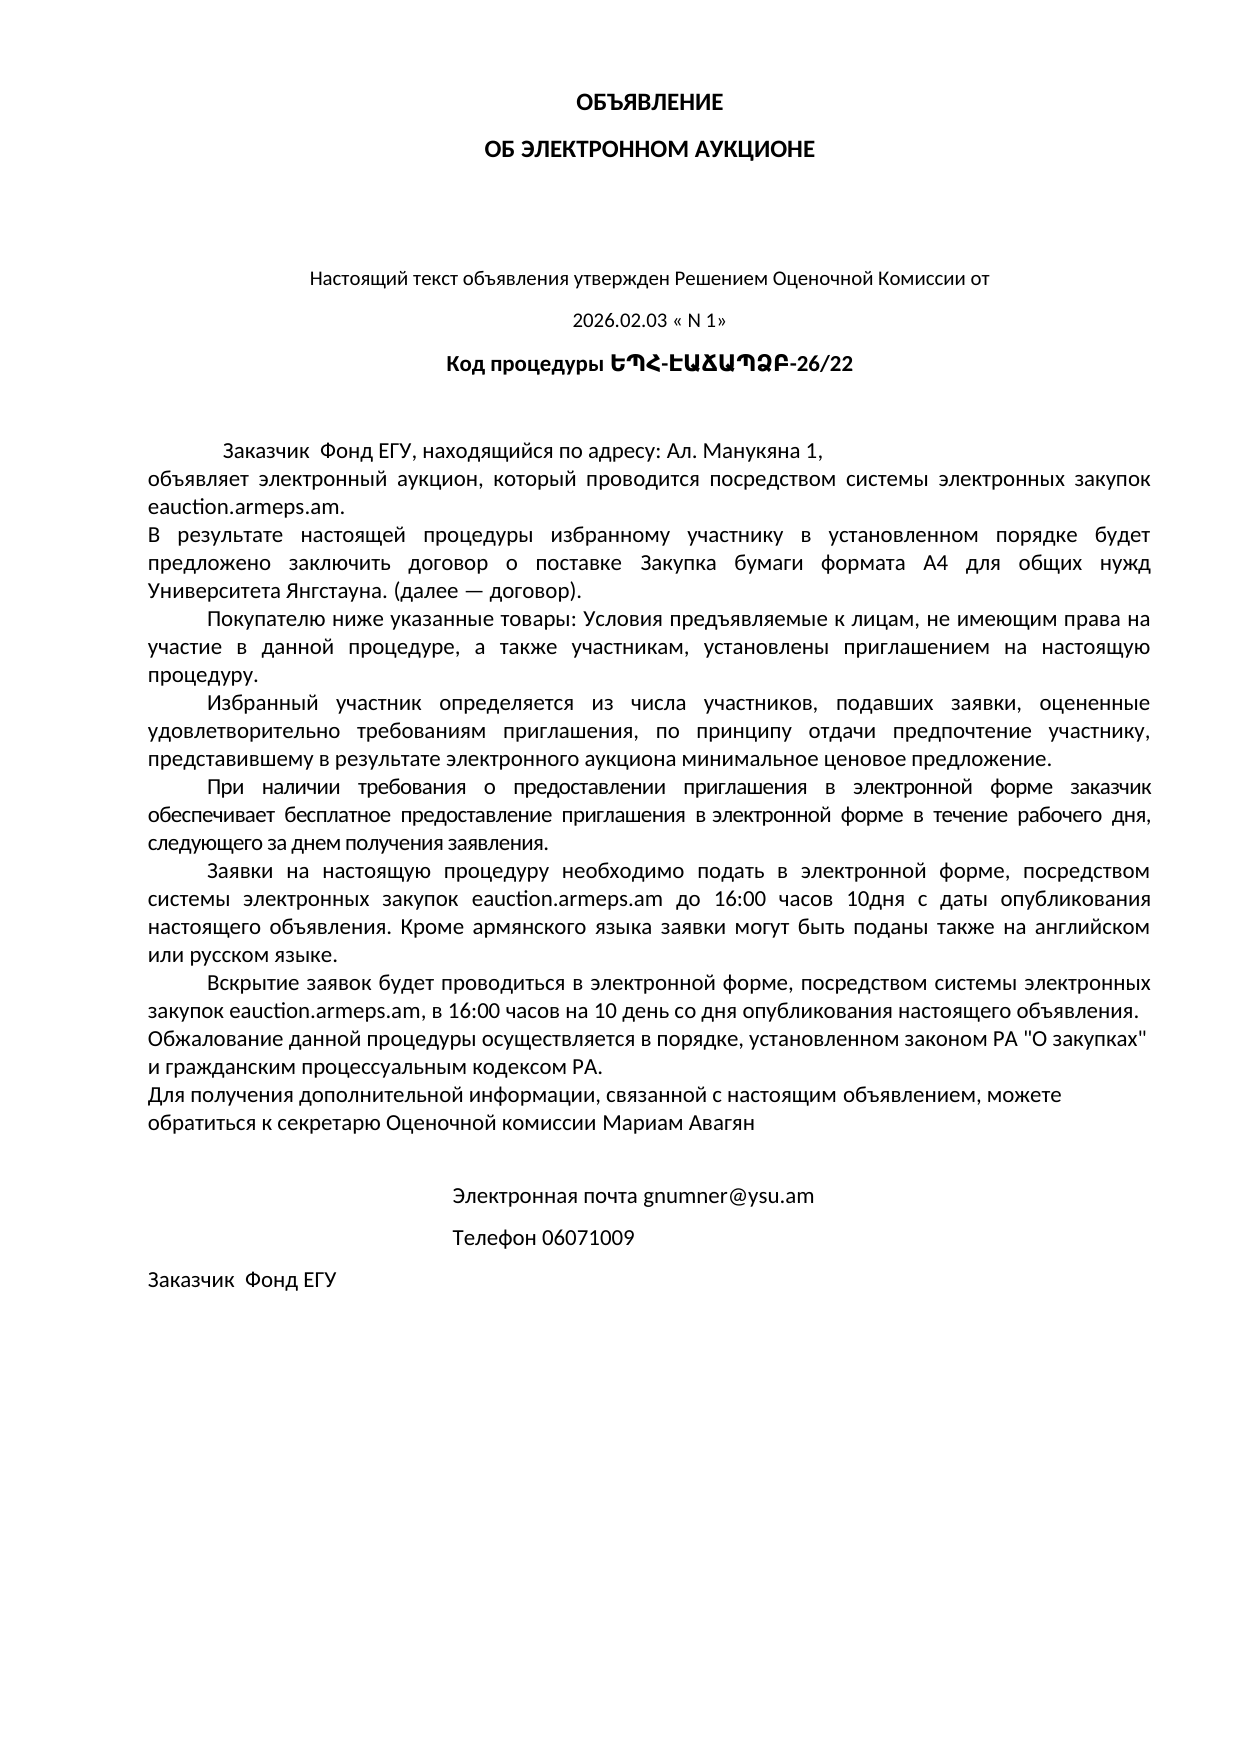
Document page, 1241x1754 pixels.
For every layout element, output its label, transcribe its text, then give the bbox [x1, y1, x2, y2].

text ОБЪЯВЛЕНИЕ [148, 86, 1152, 117]
text Заказчик Фонд ЕГУ [148, 1265, 1152, 1293]
text В результате настоящей процедуры избранному участнику в установленном порядке будет предложено заключить договор о поставке Закупка бумаги формата А4 для общих нужд Университета Янгстауна. (далее — договор). [148, 520, 1152, 604]
text Избранный участник определяется из числа участников, подавших заявки, оцененные удовлетворительно требованиям приглашения, по принципу отдачи предпочтение участнику, представившему в результате электронного аукциона минимальное ценовое предложение. [148, 688, 1152, 772]
text ОБ ЭЛЕКТРОННОМ АУКЦИОНЕ [148, 134, 1152, 164]
text Электронная почта gnumner@ysu.am [148, 1181, 1152, 1209]
text Вскрытие заявок будет проводиться в электронной форме, посредством системы электронных закупок eauction.armeps.am, в 16:00 часов на 10 день со дня опубликования настоящего объявления. [148, 968, 1152, 1024]
text 2026.02.03 « N 1» [148, 307, 1152, 332]
text При наличии требования о предоставлении приглашения в электронной форме заказчик обеспечивает бесплатное предоставление приглашения в электронной форме в течение рабочего дня, следующего за днем получения заявления. [148, 772, 1152, 856]
text объявляет электронный аукцион, который проводится посредством системы электронных закупок eauction.armeps.am. [148, 464, 1152, 520]
text Код процедуры ԵՊՀ-ԷԱՃԱՊՁԲ-26/22 [148, 349, 1152, 377]
text Телефон 06071009 [148, 1223, 1152, 1251]
text Для получения дополнительной информации, связанной с настоящим объявлением, можете обратиться к секретарю Оценочной комиссии Мариам Авагян [148, 1080, 1152, 1136]
text Обжалование данной процедуры осуществляется в порядке, установленном законом РА "О закупках" и гражданским процессуальным кодексом РА. [148, 1024, 1152, 1080]
text Заявки на настоящую процедуру необходимо подать в электронной форме, посредством системы электронных закупок eauction.armeps.am до 16:00 часов 10дня с даты опубликования настоящего объявления. Кроме армянского языка заявки могут быть поданы также на английском или русском языке. [148, 856, 1152, 968]
text Покупателю ниже указанные товары: Условия предъявляемые к лицам, не имеющим права на участие в данной процедуре, а также участникам, установлены приглашением на настоящую процедуру. [148, 604, 1152, 688]
text Настоящий текст объявления утвержден Решением Оценочной Комиссии от [148, 265, 1152, 290]
text Заказчик Фонд ЕГУ, находящийся по адресу: Ал. Манукяна 1, [148, 436, 1152, 464]
